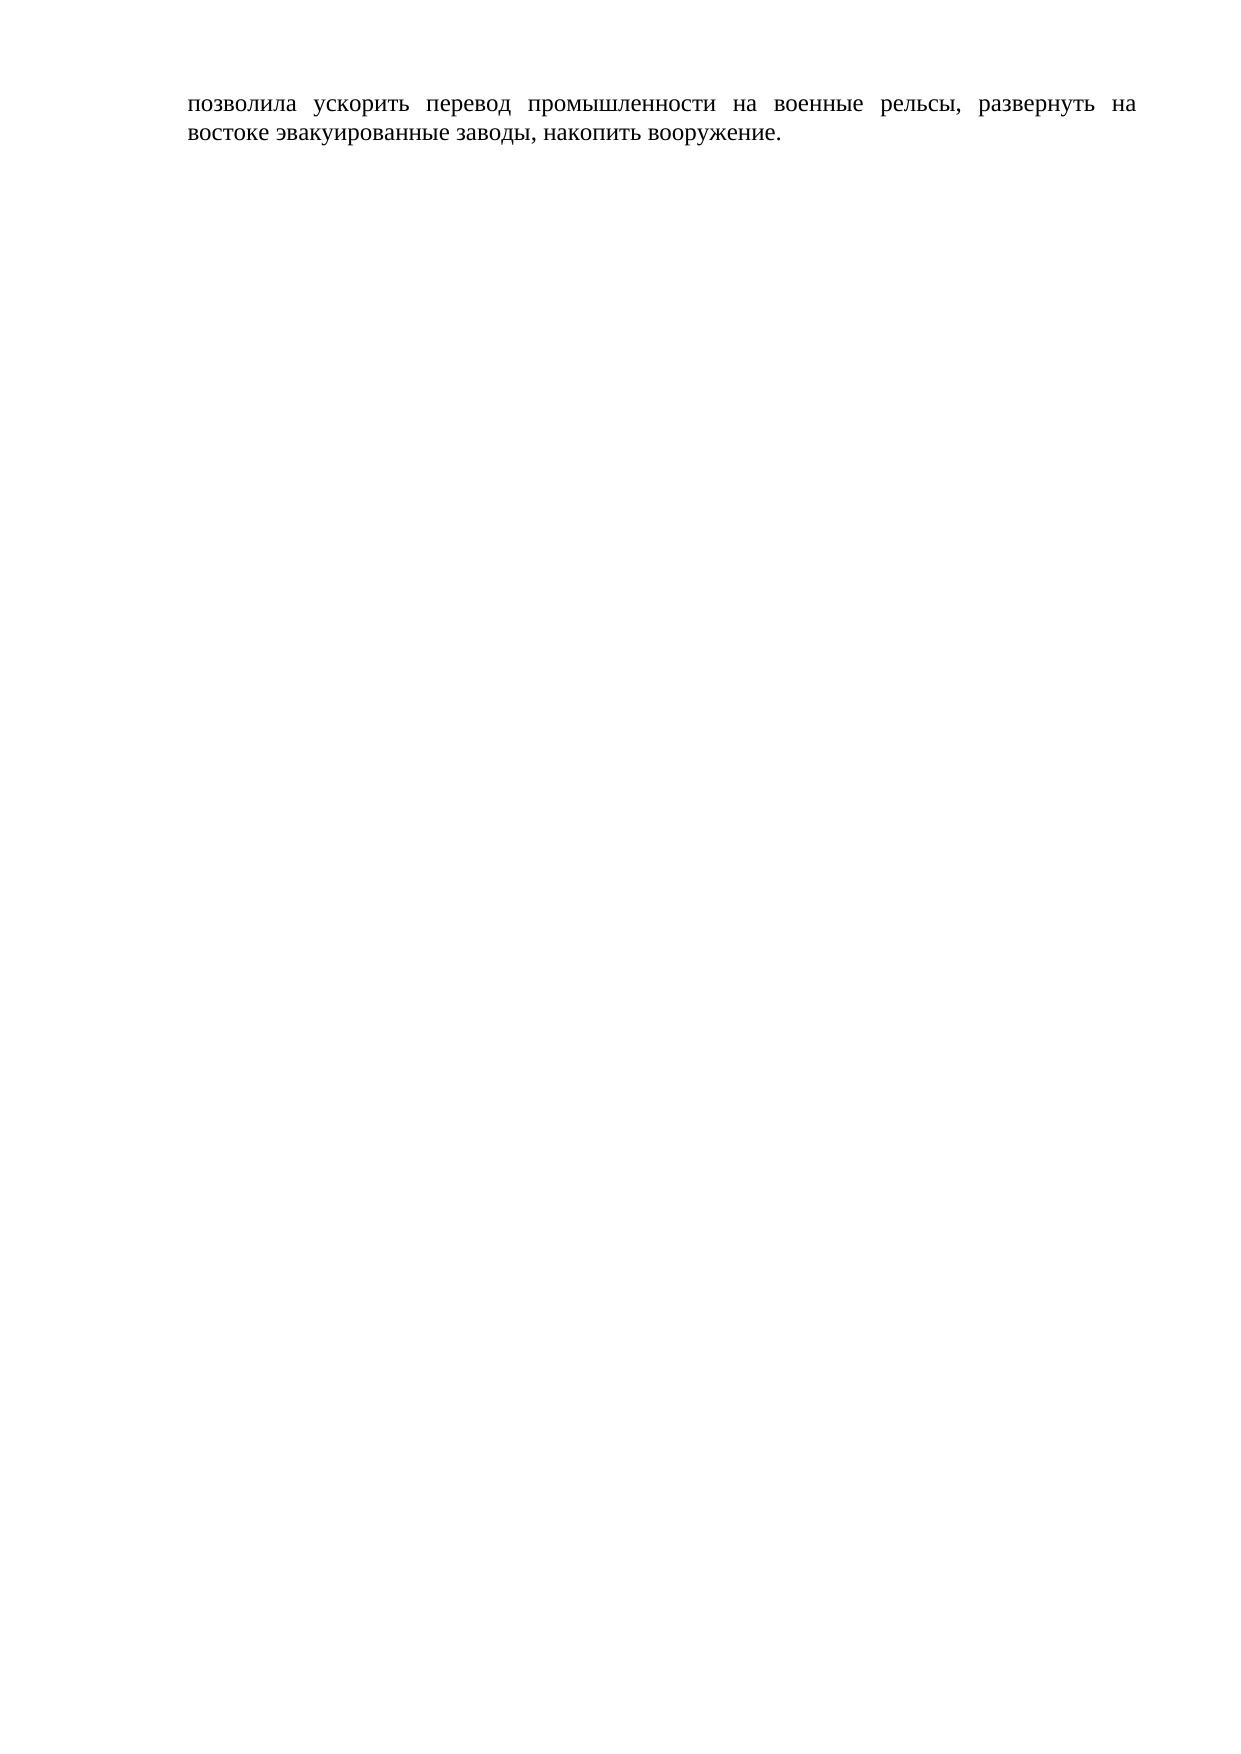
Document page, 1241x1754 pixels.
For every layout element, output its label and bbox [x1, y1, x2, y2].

text [187, 88, 1137, 146]
